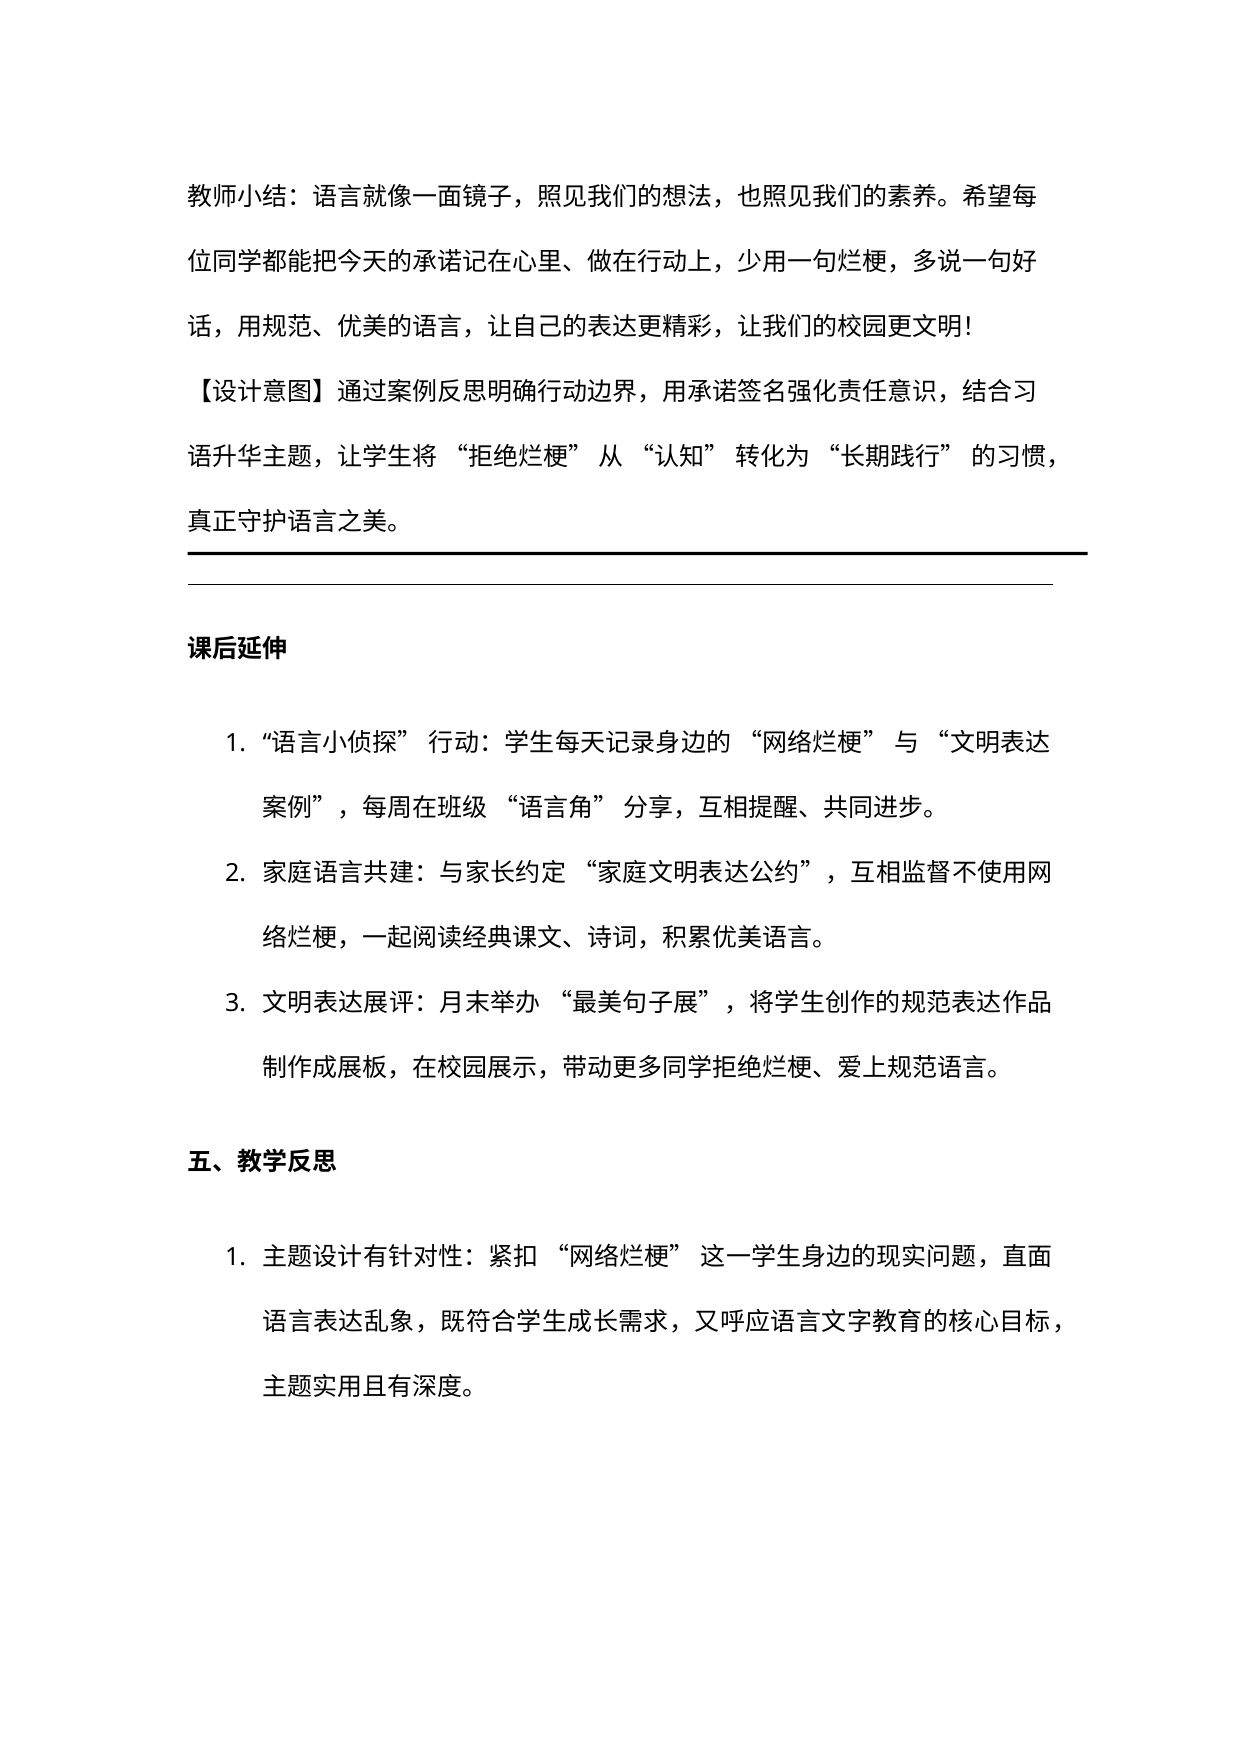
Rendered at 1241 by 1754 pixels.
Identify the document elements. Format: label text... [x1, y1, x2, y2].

list 文明表达展评：月末举办 “最美句子展”，将学生创作的规范表达作品制作成展板，在校园展示，带动更多同学拒绝烂梗、爱上规范语言。 [225, 968, 1053, 1098]
subtitle 课后延伸 [187, 614, 1053, 679]
list “语言小侦探” 行动：学生每天记录身边的 “网络烂梗” 与 “文明表达案例”，每周在班级 “语言角” 分享，互相提醒、共同进步。 [225, 708, 1053, 838]
list 主题设计有针对性：紧扣 “网络烂梗” 这一学生身边的现实问题，直面语言表达乱象，既符合学生成长需求，又呼应语言文字教育的核心目标，主题实用且有深度。 [225, 1222, 1053, 1417]
subtitle 五、教学反思 [187, 1127, 1053, 1192]
text 【设计意图】通过案例反思明确行动边界，用承诺签名强化责任意识，结合习语升华主题，让学生将 “拒绝烂梗” 从 “认知” 转化为 “长期践行” 的习惯，真正守护语言之美。 [187, 357, 1053, 551]
text 教师小结：语言就像一面镜子，照见我们的想法，也照见我们的素养。希望每位同学都能把今天的承诺记在心里、做在行动上，少用一句烂梗，多说一句好话，用规范、优美的语言，让自己的表达更精彩，让我们的校园更文明！ [187, 162, 1053, 357]
list 家庭语言共建：与家长约定 “家庭文明表达公约”，互相监督不使用网络烂梗，一起阅读经典课文、诗词，积累优美语言。 [225, 838, 1053, 968]
